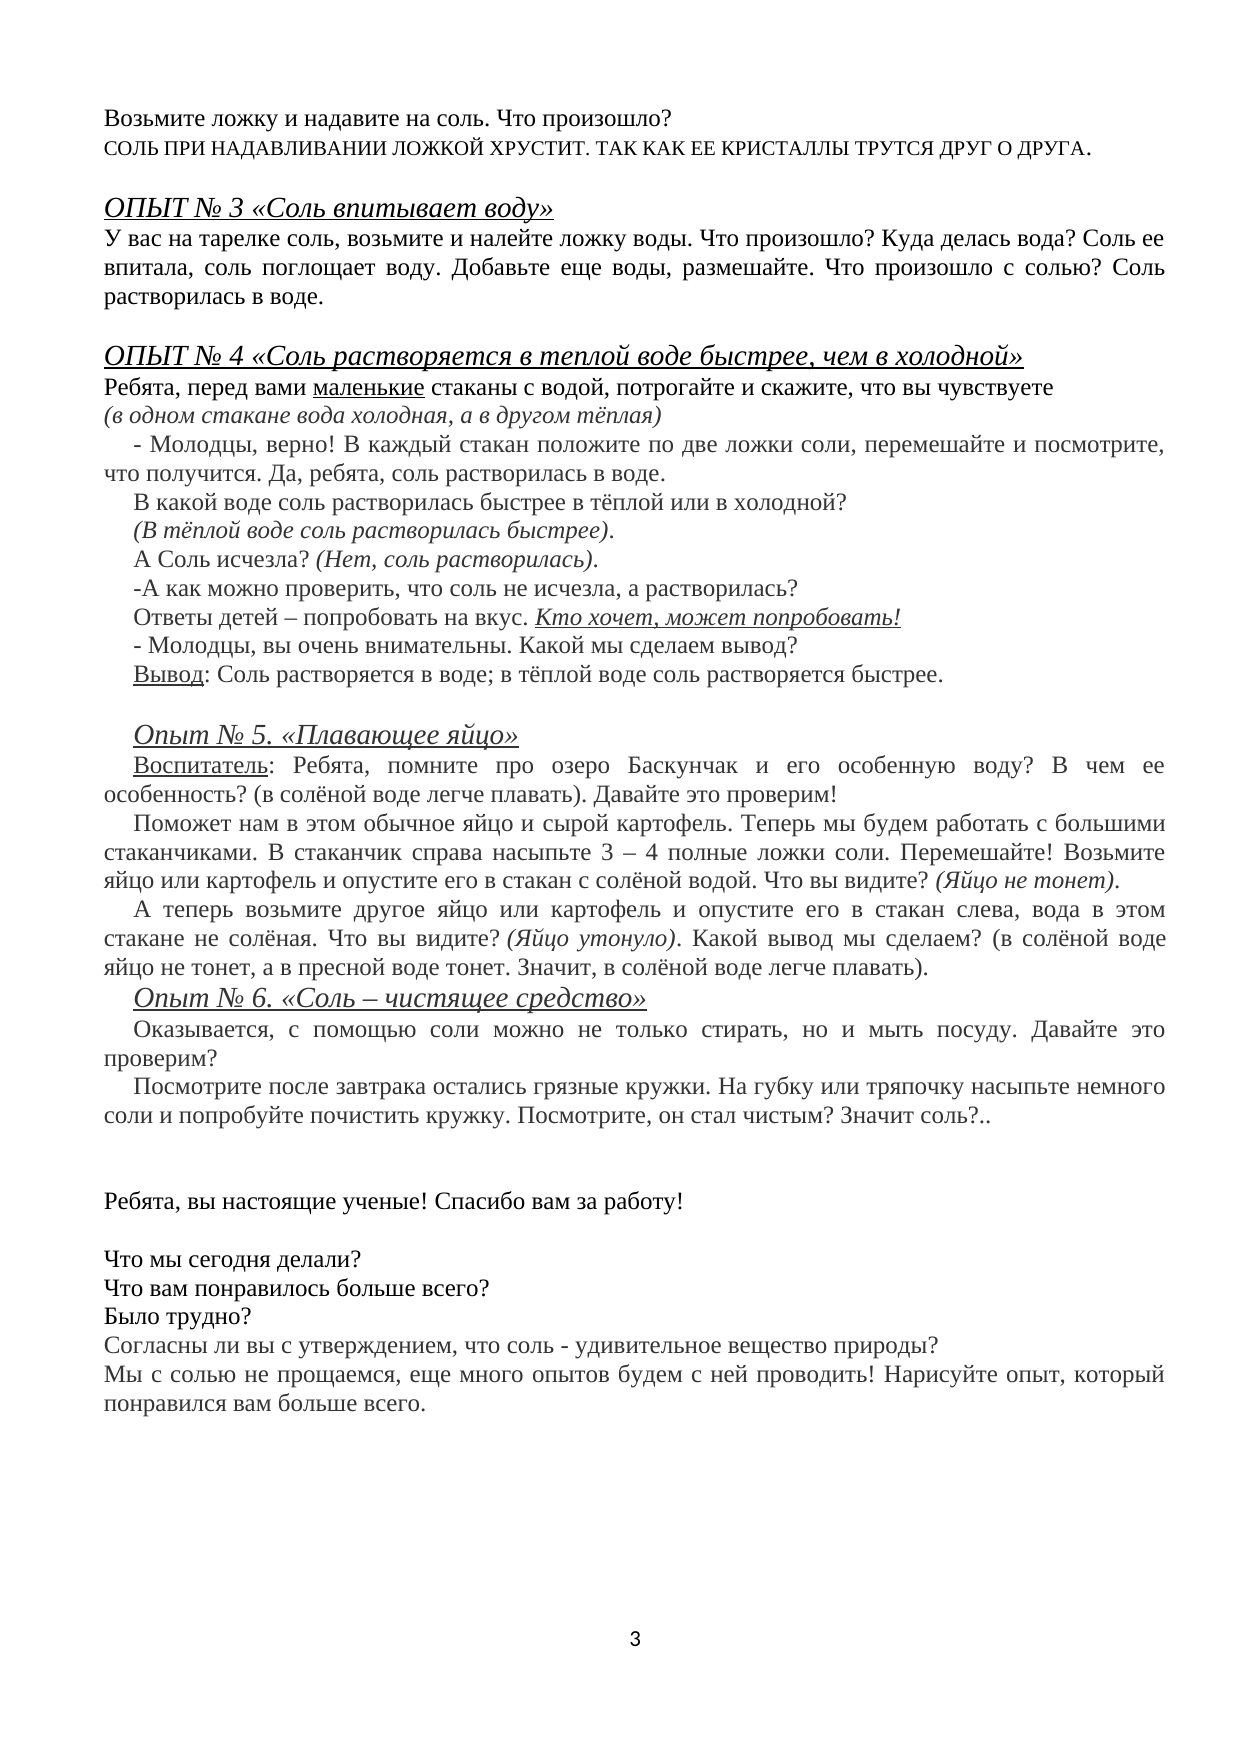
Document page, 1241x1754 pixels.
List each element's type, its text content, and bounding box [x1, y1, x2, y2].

text -А как можно проверить, что соль не исчезла, а растворилась? [103, 573, 1167, 602]
text ОПЫТ № 3 «Соль впитывает воду» [103, 190, 1167, 223]
text Поможет нам в этом обычное яйцо и сырой картофель. Теперь мы будем работать с большими стаканчиками. В стаканчик справа насыпьте 3 – 4 полные ложки соли. Перемешайте! Возьмите яйцо или картофель и опустите его в стакан с солёной водой. Что вы видите? (Яйцо не тонет). [103, 808, 1167, 894]
text Вывод: Соль растворяется в воде; в тёплой воде соль растворяется быстрее. [103, 659, 1167, 688]
text - Молодцы, вы очень внимательны. Какой мы сделаем вывод? [103, 631, 1167, 659]
text (В тёплой воде соль растворилась быстрее). [103, 516, 1167, 544]
text Возьмите ложку и надавите на соль. Что произошло? [103, 103, 1167, 132]
text В какой воде соль растворилась быстрее в тёплой или в холодной? [103, 487, 1167, 516]
text Мы с солью не прощаемся, еще много опытов будем с ней проводить! Нарисуйте опыт, который понравился вам больше всего. [103, 1359, 1167, 1416]
text Было трудно? [103, 1301, 1167, 1330]
text Посмотрите после завтрака остались грязные кружки. На губку или тряпочку насыпьте немного соли и попробуйте почистить кружку. Посмотрите, он стал чистым? Значит соль?.. [103, 1071, 1167, 1129]
text ОПЫТ № 4 «Соль растворяется в теплой воде быстрее, чем в холодной» [103, 338, 1167, 372]
text Опыт № 5. «Плавающее яйцо» [103, 717, 1167, 750]
text СОЛЬ ПРИ НАДАВЛИВАНИИ ЛОЖКОЙ ХРУСТИТ. ТАК КАК ЕЕ КРИСТАЛЛЫ ТРУТСЯ ДРУГ О ДРУГА. [103, 132, 1167, 161]
text (в одном стакане вода холодная, а в другом тёплая) [103, 401, 1167, 429]
text А теперь возьмите другое яйцо или картофель и опустите его в стакан слева, вода в этом стакане не солёная. Что вы видите? (Яйцо утонуло). Какой вывод мы сделаем? (в солёной воде яйцо не тонет, а в пресной воде тонет. Значит, в солёной воде легче плавать). [103, 894, 1167, 980]
text А Соль исчезла? (Нет, соль растворилась). [103, 544, 1167, 573]
text Ответы детей – попробовать на вкус. Кто хочет, может попробовать! [103, 602, 1167, 631]
text Ребята, вы настоящие ученые! Спасибо вам за работу! [103, 1186, 1167, 1215]
text Оказывается, с помощью соли можно не только стирать, но и мыть посуду. Давайте это проверим? [103, 1014, 1167, 1071]
text Согласны ли вы с утверждением, что соль - удивительное вещество природы? [103, 1330, 1167, 1359]
text Что мы сегодня делали? [103, 1244, 1167, 1273]
text Опыт № 6. «Соль – чистящее средство» [103, 980, 1167, 1014]
text Воспитатель: Ребята, помните про озеро Баскунчак и его особенную воду? В чем ее особенность? (в солёной воде легче плавать). Давайте это проверим! [103, 750, 1167, 808]
text У вас на тарелке соль, возьмите и налейте ложку воды. Что произошло? Куда делась вода? Соль ее впитала, соль поглощает воду. Добавьте еще воды, размешайте. Что произошло с солью? Соль растворилась в воде. [103, 223, 1167, 309]
text Что вам понравилось больше всего? [103, 1273, 1167, 1301]
text Ребята, перед вами маленькие стаканы с водой, потрогайте и скажите, что вы чувствуете [103, 372, 1167, 401]
text - Молодцы, верно! В каждый стакан положите по две ложки соли, перемешайте и посмотрите, что получится. Да, ребята, соль растворилась в воде. [103, 429, 1167, 487]
